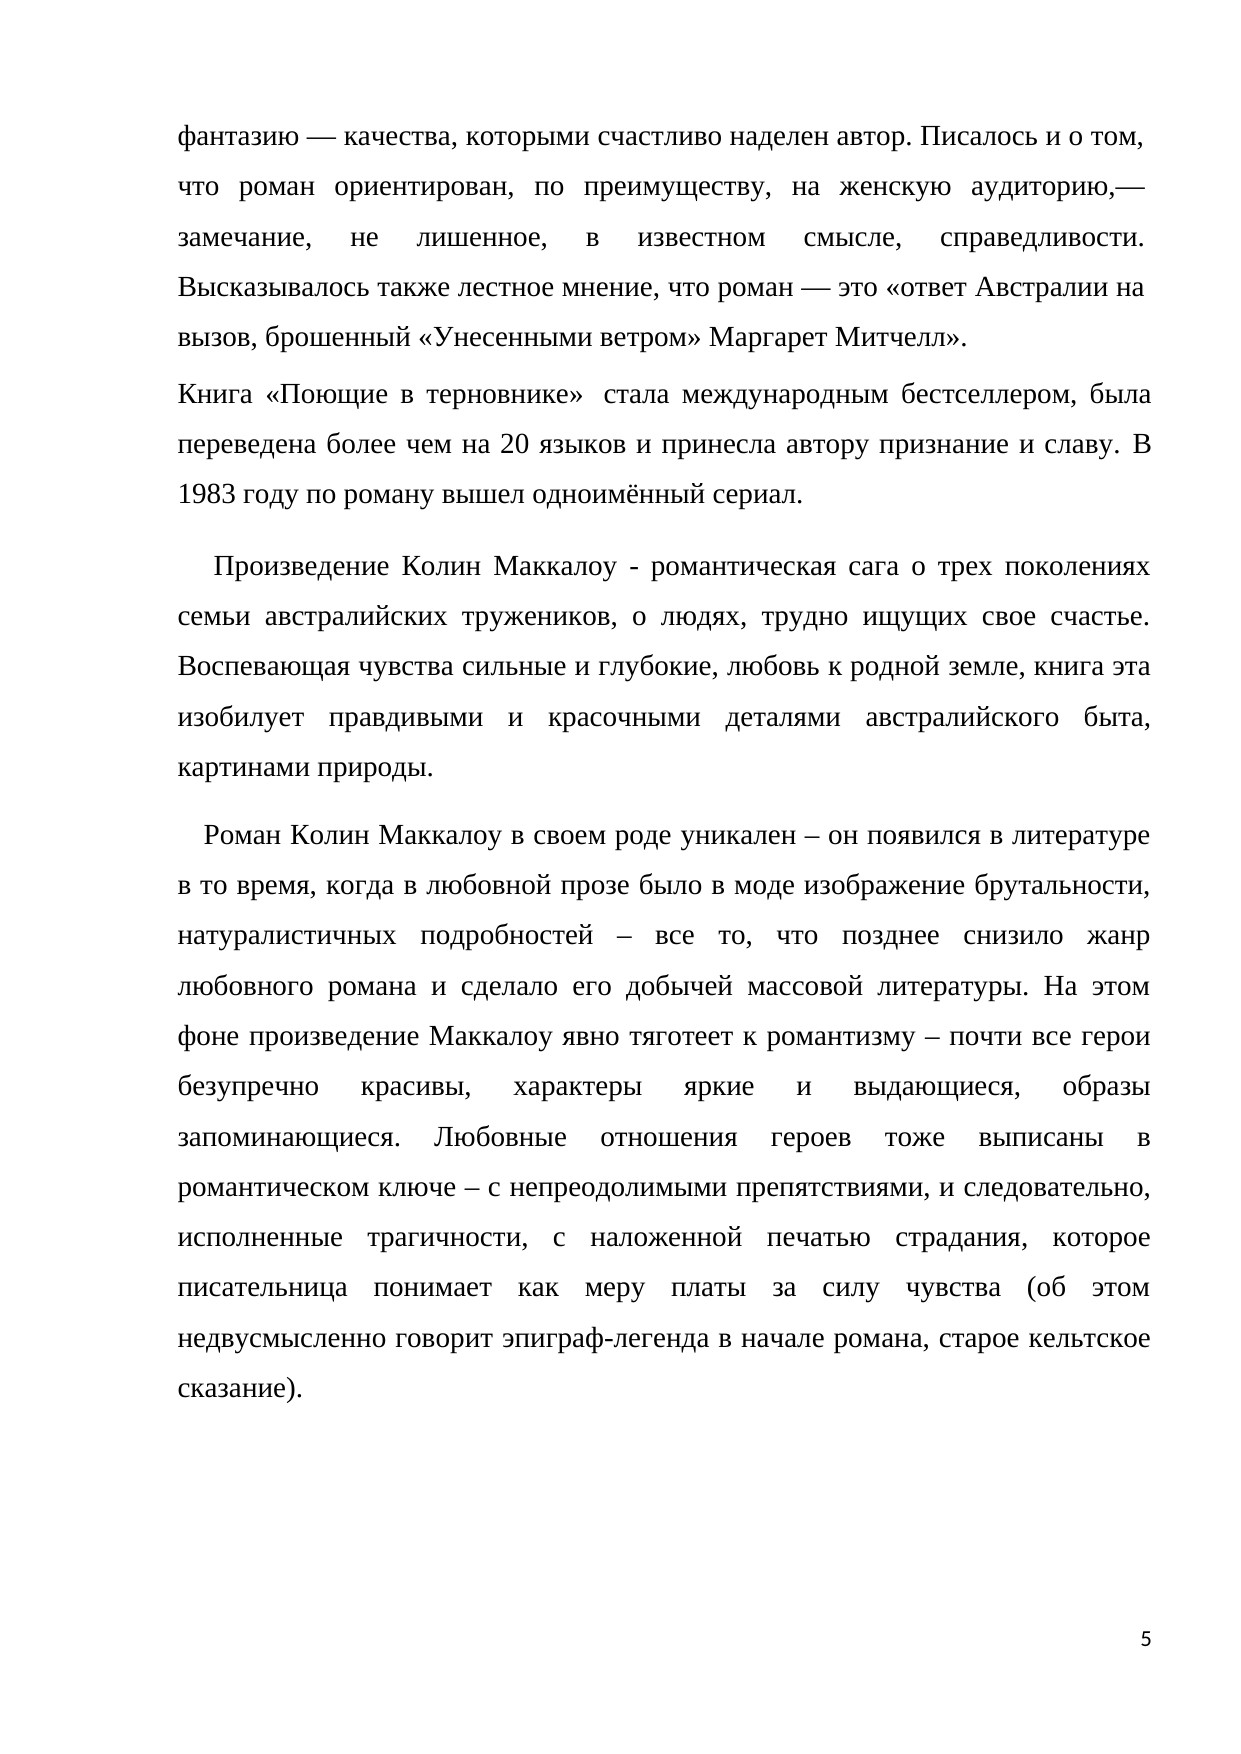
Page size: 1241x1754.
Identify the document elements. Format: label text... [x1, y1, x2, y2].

text Роман Колин Маккалоу в своем роде уникален – он появился в литературе в то время, когда в любовной прозе было в моде изображение брутальности, натуралистичных подробностей – все то, что позднее снизило жанр любовного романа и сделало его добычей массовой литературы. На этом фоне произведение Маккалоу явно тяготеет к романтизму – почти все герои безупречно красивы, характеры яркие и выдающиеся, образы запоминающиеся. Любовные отношения героев тоже выписаны в романтическом ключе – с непреодолимыми препятствиями, и следовательно, исполненные трагичности, с наложенной печатью страдания, которое писательница понимает как меру платы за силу чувства (об этом недвусмысленно говорит эпиграф-легенда в начале романа, старое кельтское сказание). [177, 817, 1152, 1404]
text Произведение Колин Маккалоу - романтическая сага о трех поколениях семьи австралийских тружеников, о людях, трудно ищущих свое счастье. Воспевающая чувства сильные и глубокие, любовь к родной земле, книга эта изобилует правдивыми и красочными деталями австралийского быта, картинами природы. [177, 548, 1152, 782]
text Книга «Поющие в терновнике» стала международным бестселлером, была переведена более чем на 20 языков и принесла автору признание и славу. В 1983 году по роману вышел одноимённый сериал. [177, 376, 1152, 510]
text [177, 118, 1145, 353]
